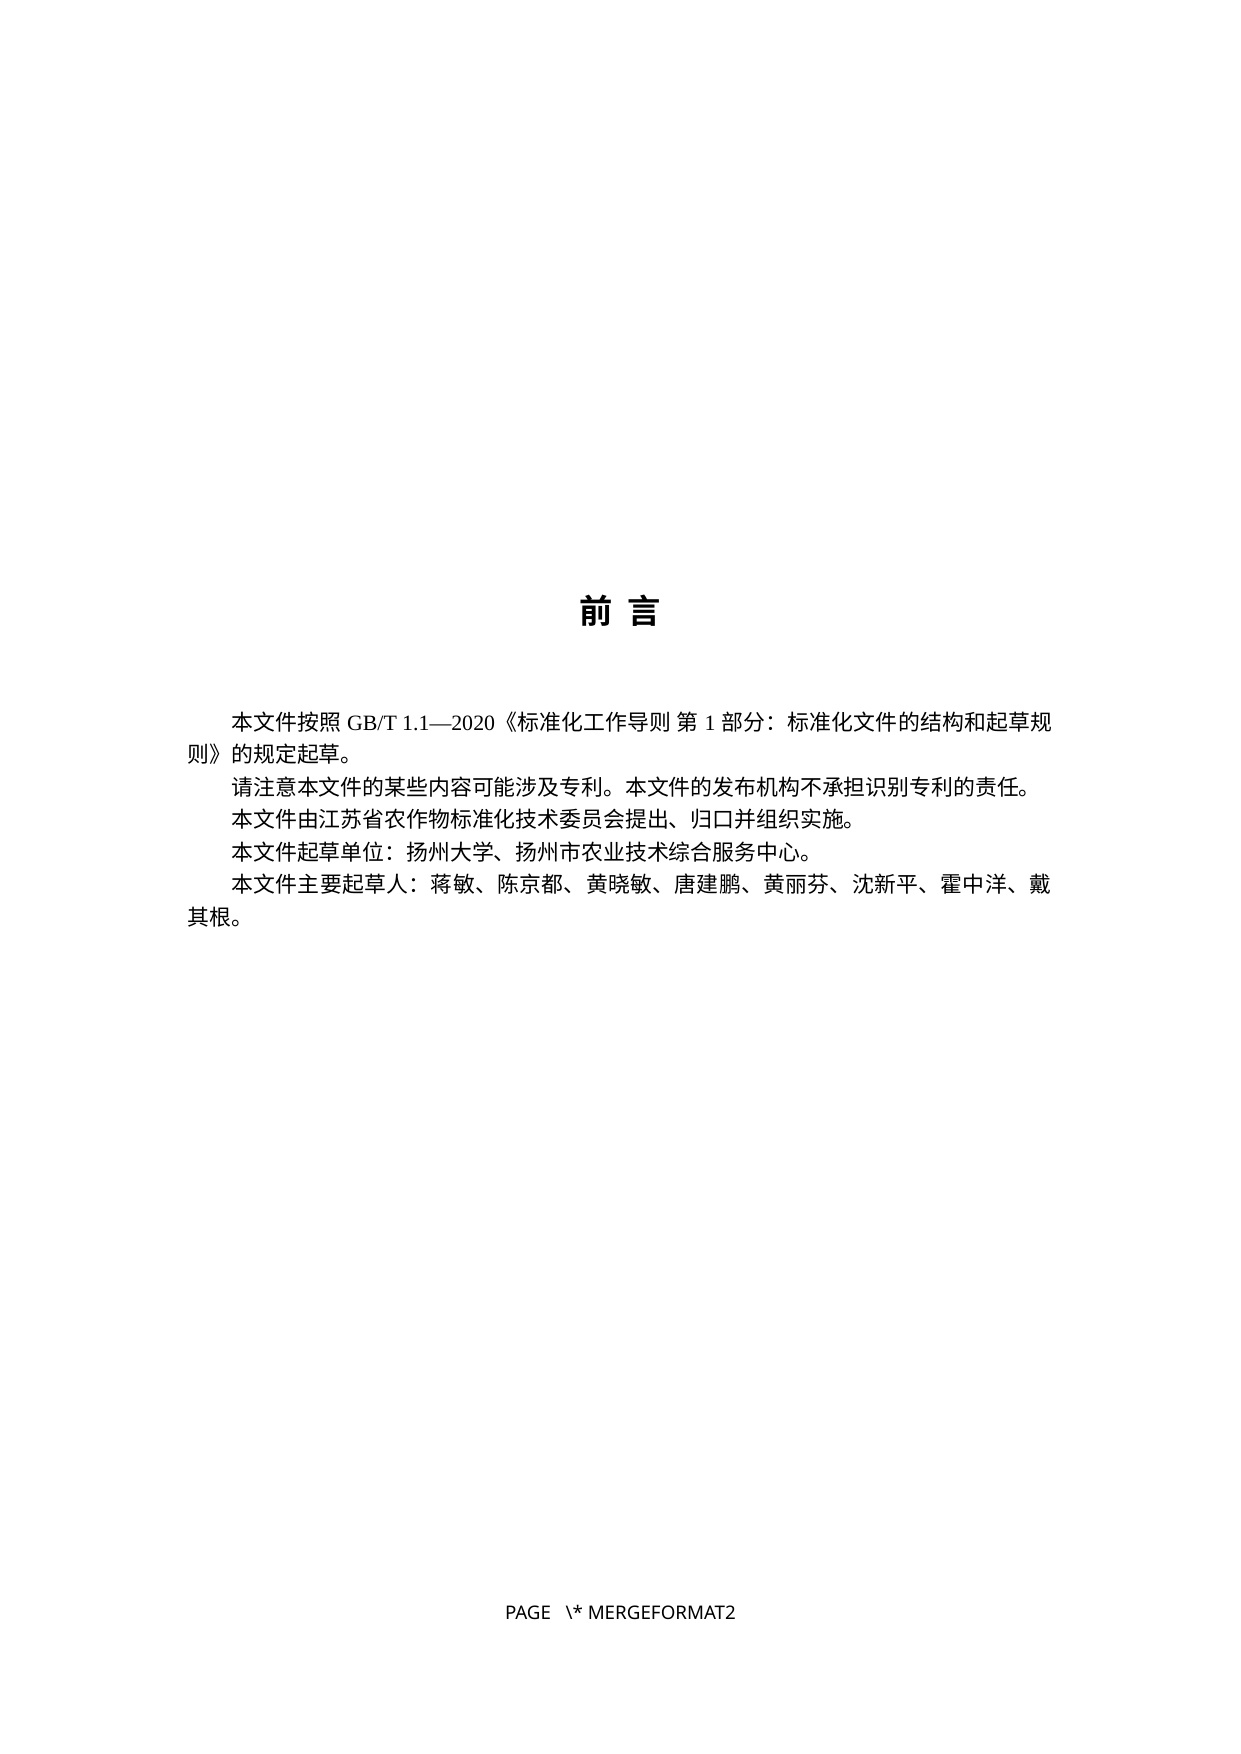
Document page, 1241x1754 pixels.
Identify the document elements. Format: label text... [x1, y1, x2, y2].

text 请注意本文件的某些内容可能涉及专利。本文件的发布机构不承担识别专利的责任。 [187, 769, 1053, 802]
text 本文件由江苏省农作物标准化技术委员会提出、归口并组织实施。 [187, 802, 1053, 834]
text 本文件起草单位：扬州大学、扬州市农业技术综合服务中心。 [187, 834, 1053, 867]
text 本文件主要起草人：蒋敏、陈京都、黄晓敏、唐建鹏、黄丽芬、沈新平、霍中洋、戴其根。 [187, 867, 1053, 932]
subtitle 本文件按照 GB/T 1.1—2020《标准化工作导则 第 1 部分：标准化文件的结构和起草规则》的规定起草。 [187, 704, 1053, 769]
subtitle 前 言 [187, 577, 1053, 642]
